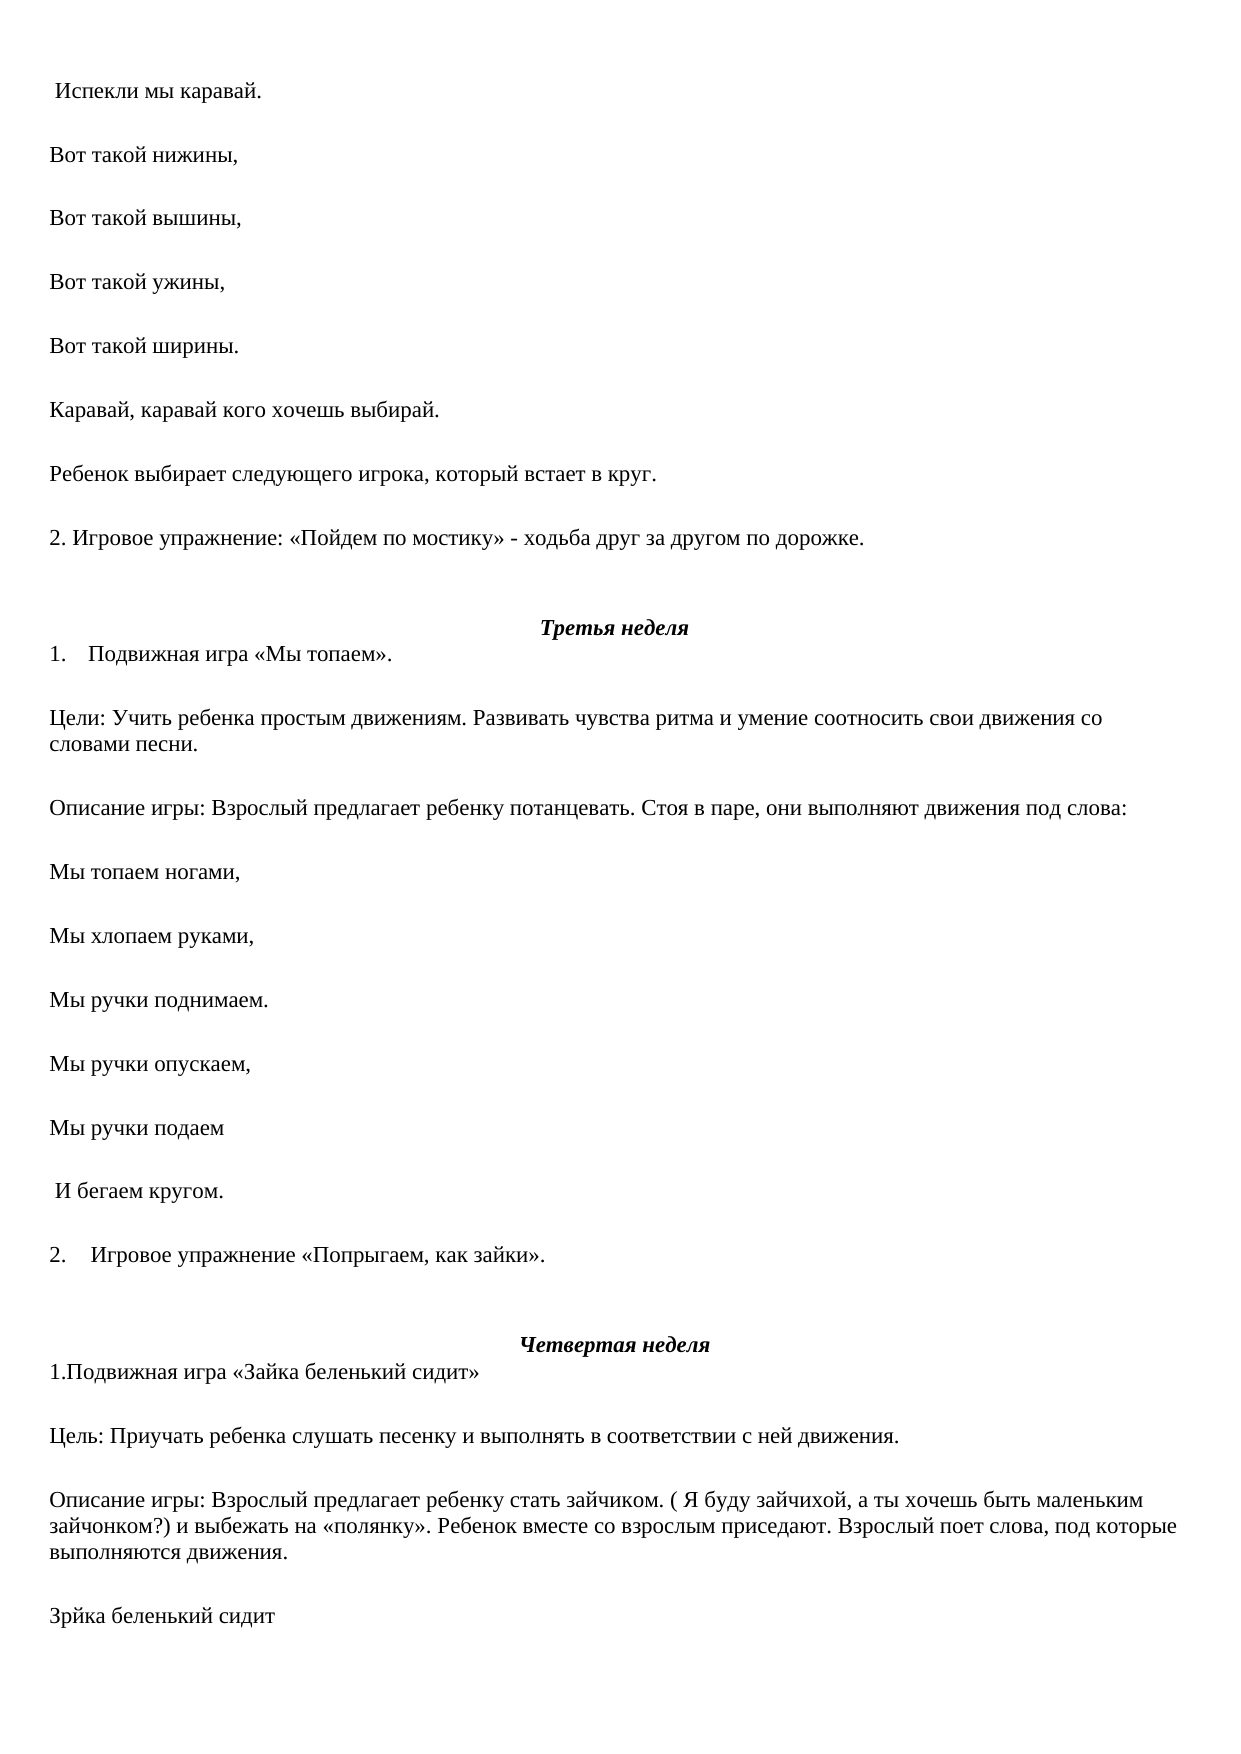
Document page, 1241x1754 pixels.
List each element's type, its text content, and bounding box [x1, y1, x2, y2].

text Четвертая неделя [49, 1332, 1179, 1358]
text Описание игры: Взрослый предлагает ребенку стать зайчиком. ( Я буду зайчихой, а ты хочешь быть маленьким зайчонком?) и выбежать на «полянку». Ребенок вместе со взрослым приседают. Взрослый поет слова, под которые выполняются движения. [49, 1486, 1186, 1565]
text Мы хлопаем руками, [49, 922, 1186, 948]
text Ребенок выбирает следующего игрока, который встает в круг. [49, 460, 1186, 486]
text 2. Игровое упражнение: «Пойдем по мостику» - ходьба друг за другом по дорожке. [49, 524, 1071, 550]
list Подвижная игра «Мы топаем». [49, 640, 1186, 667]
text Третья неделя [49, 614, 1179, 640]
text Описание игры: Взрослый предлагает ребенку потанцевать. Стоя в паре, они выполняют движения под слова: [49, 794, 1186, 821]
text Мы ручки поднимаем. [49, 986, 1186, 1012]
text Мы ручки подаем [49, 1114, 294, 1140]
text Испекли мы каравай. [49, 77, 1186, 103]
text 1.Подвижная игра «Зайка беленький сидит» [49, 1358, 1186, 1384]
text Вот такой ширины. [49, 332, 1186, 358]
text Зрйка беленький сидит [49, 1602, 379, 1628]
text Цель: Приучать ребенка слушать песенку и выполнять в соответствии с ней движения. [49, 1422, 1186, 1448]
text Цели: Учить ребенка простым движениям. Развивать чувства ритма и умение соотносить свои движения со словами песни. [49, 704, 1186, 757]
text Мы ручки опускаем, [49, 1050, 1186, 1076]
list Игровое упражнение «Попрыгаем, как зайки». [49, 1241, 1186, 1268]
text Мы топаем ногами, [49, 858, 1186, 884]
text Вот такой ужины, [49, 268, 1186, 295]
text Каравай, каравай кого хочешь выбирай. [49, 396, 1186, 422]
text Вот такой вышины, [49, 204, 1186, 231]
text И бегаем кругом. [49, 1177, 294, 1204]
text Вот такой нижины, [49, 141, 1186, 167]
